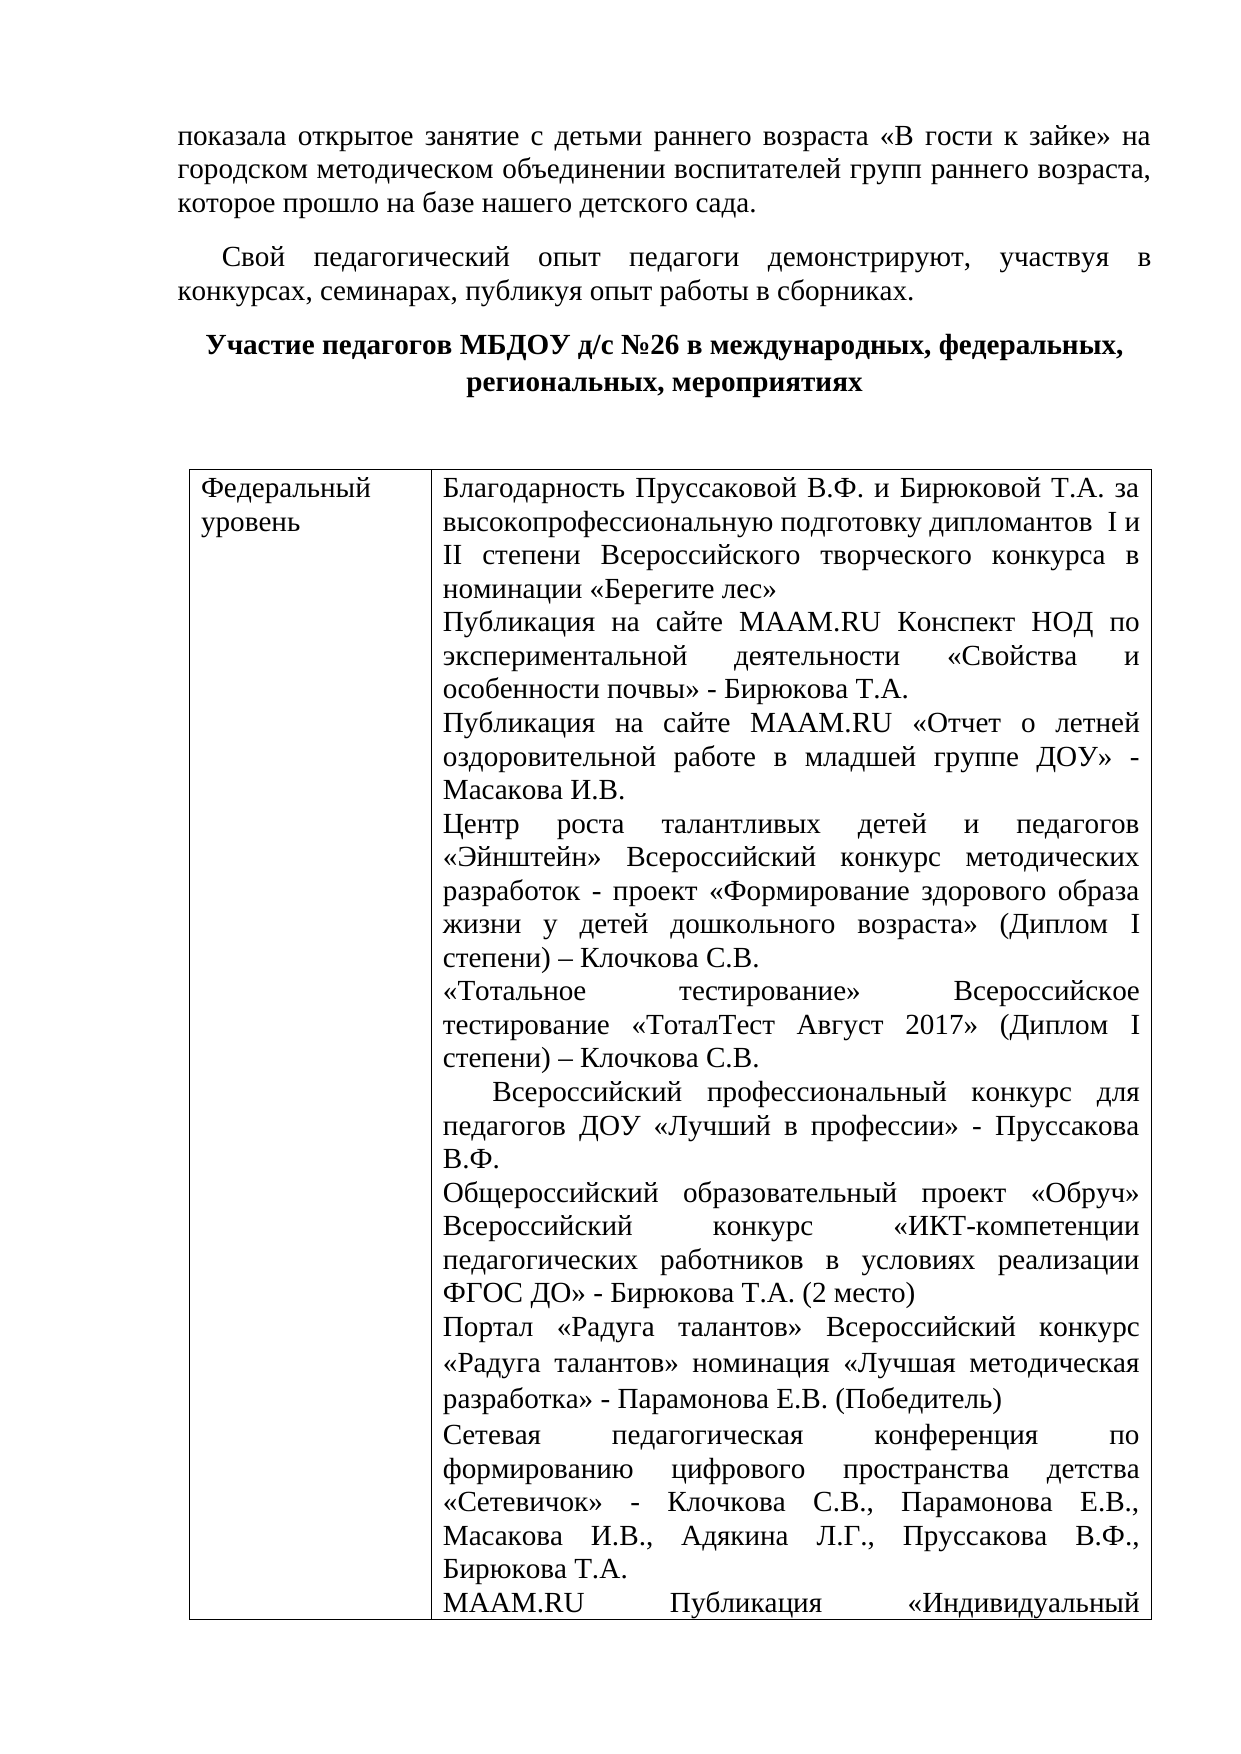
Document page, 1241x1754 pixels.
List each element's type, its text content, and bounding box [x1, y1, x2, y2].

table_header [432, 470, 1151, 1618]
text Участие педагогов МБДОУ д/с №26 в международных, федеральных, региональных, мероприятиях [177, 327, 1152, 397]
table_header Федеральный уровень [190, 470, 431, 1618]
text Свой педагогический опыт педагоги демонстрируют, участвуя в конкурсах, семинарах, публикуя опыт работы в сборниках. [177, 239, 1152, 307]
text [177, 118, 1152, 219]
